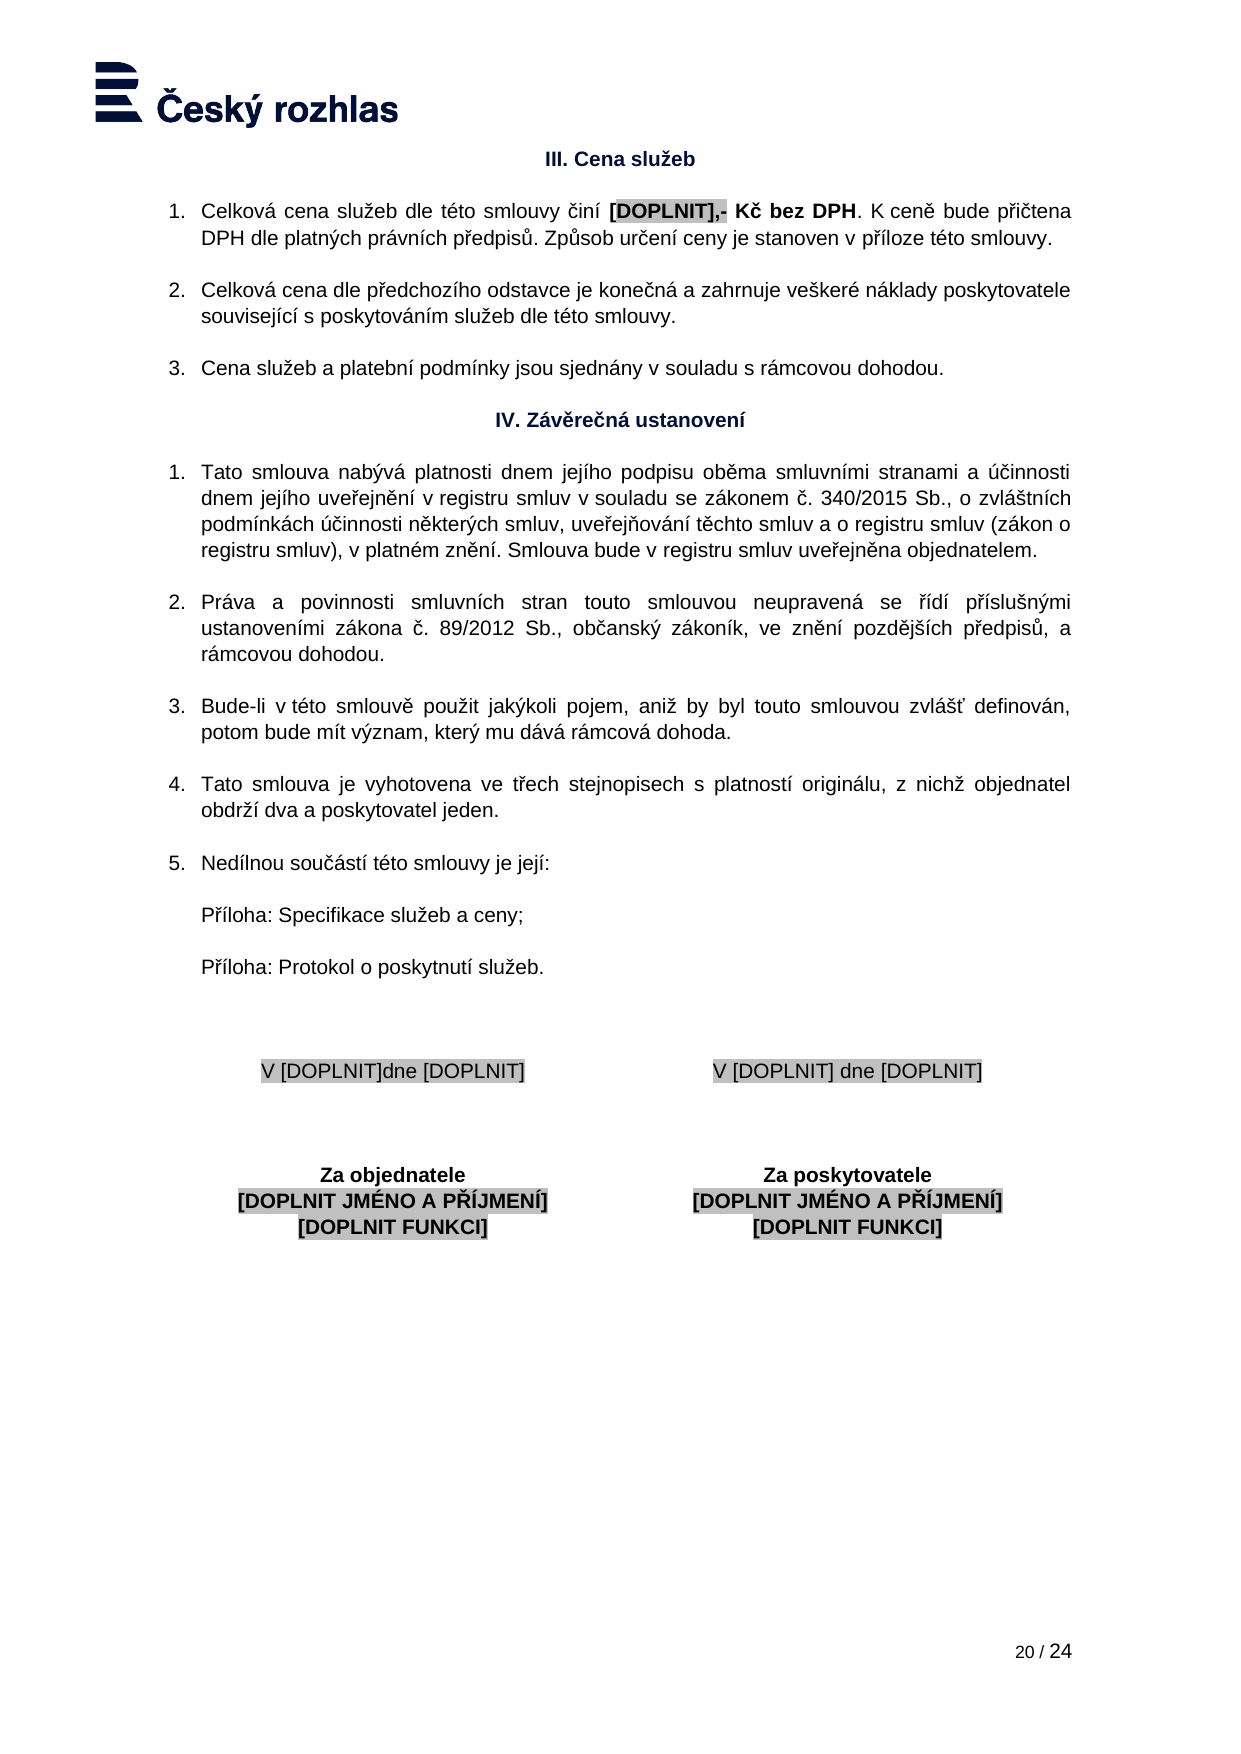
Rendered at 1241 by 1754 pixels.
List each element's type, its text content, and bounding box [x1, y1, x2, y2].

picture [95, 62, 398, 128]
list Příloha: Protokol o poskytnutí služeb. [201, 953, 1072, 979]
list Příloha: Specifikace služeb a ceny; [201, 901, 1072, 927]
list Celková cena služeb dle této smlouvy činí [DOPLNIT],- Kč bez DPH. K ceně bude přičtena DPH dle platných právních předpisů. Způsob určení ceny je stanoven v příloze této smlouvy. [168, 198, 1072, 250]
table_header V [DOPLNIT] dne [DOPLNIT] [620, 1058, 1075, 1083]
subtitle Závěrečná ustanovení [168, 406, 1072, 432]
subtitle Cena služeb [168, 146, 1072, 172]
table_cell Za objednatele [DOPLNIT JMÉNO A PŘÍJMENÍ] [DOPLNIT FUNKCI] [165, 1084, 620, 1240]
list Tato smlouva je vyhotovena ve třech stejnopisech s platností originálu, z nichž objednatel obdrží dva a poskytovatel jeden. [168, 771, 1072, 823]
list Cena služeb a platební podmínky jsou sjednány v souladu s rámcovou dohodou. [168, 354, 1072, 380]
list Bude-li v této smlouvě použit jakýkoli pojem, aniž by byl touto smlouvou zvlášť definován, potom bude mít význam, který mu dává rámcová dohoda. [168, 693, 1072, 745]
list Celková cena dle předchozího odstavce je konečná a zahrnuje veškeré náklady poskytovatele související s poskytováním služeb dle této smlouvy. [168, 276, 1072, 328]
table_header V [DOPLNIT]dne [DOPLNIT] [165, 1058, 620, 1083]
list Nedílnou součástí této smlouvy je její: [168, 849, 1072, 875]
list Tato smlouva nabývá platnosti dnem jejího podpisu oběma smluvními stranami a účinnosti dnem jejího uveřejnění v registru smluv v souladu se zákonem č. 340/2015 Sb., o zvláštních podmínkách účinnosti některých smluv, uveřejňování těchto smluv a o registru smluv (zákon o registru smluv), v platném znění. Smlouva bude v registru smluv uveřejněna objednatelem. [168, 458, 1072, 563]
list Práva a povinnosti smluvních stran touto smlouvou neupravená se řídí příslušnými ustanoveními zákona č. 89/2012 Sb., občanský zákoník, ve znění pozdějších předpisů, a rámcovou dohodou. [168, 589, 1072, 667]
table_cell Za poskytovatele [DOPLNIT JMÉNO A PŘÍJMENÍ] [DOPLNIT FUNKCI] [620, 1084, 1075, 1240]
